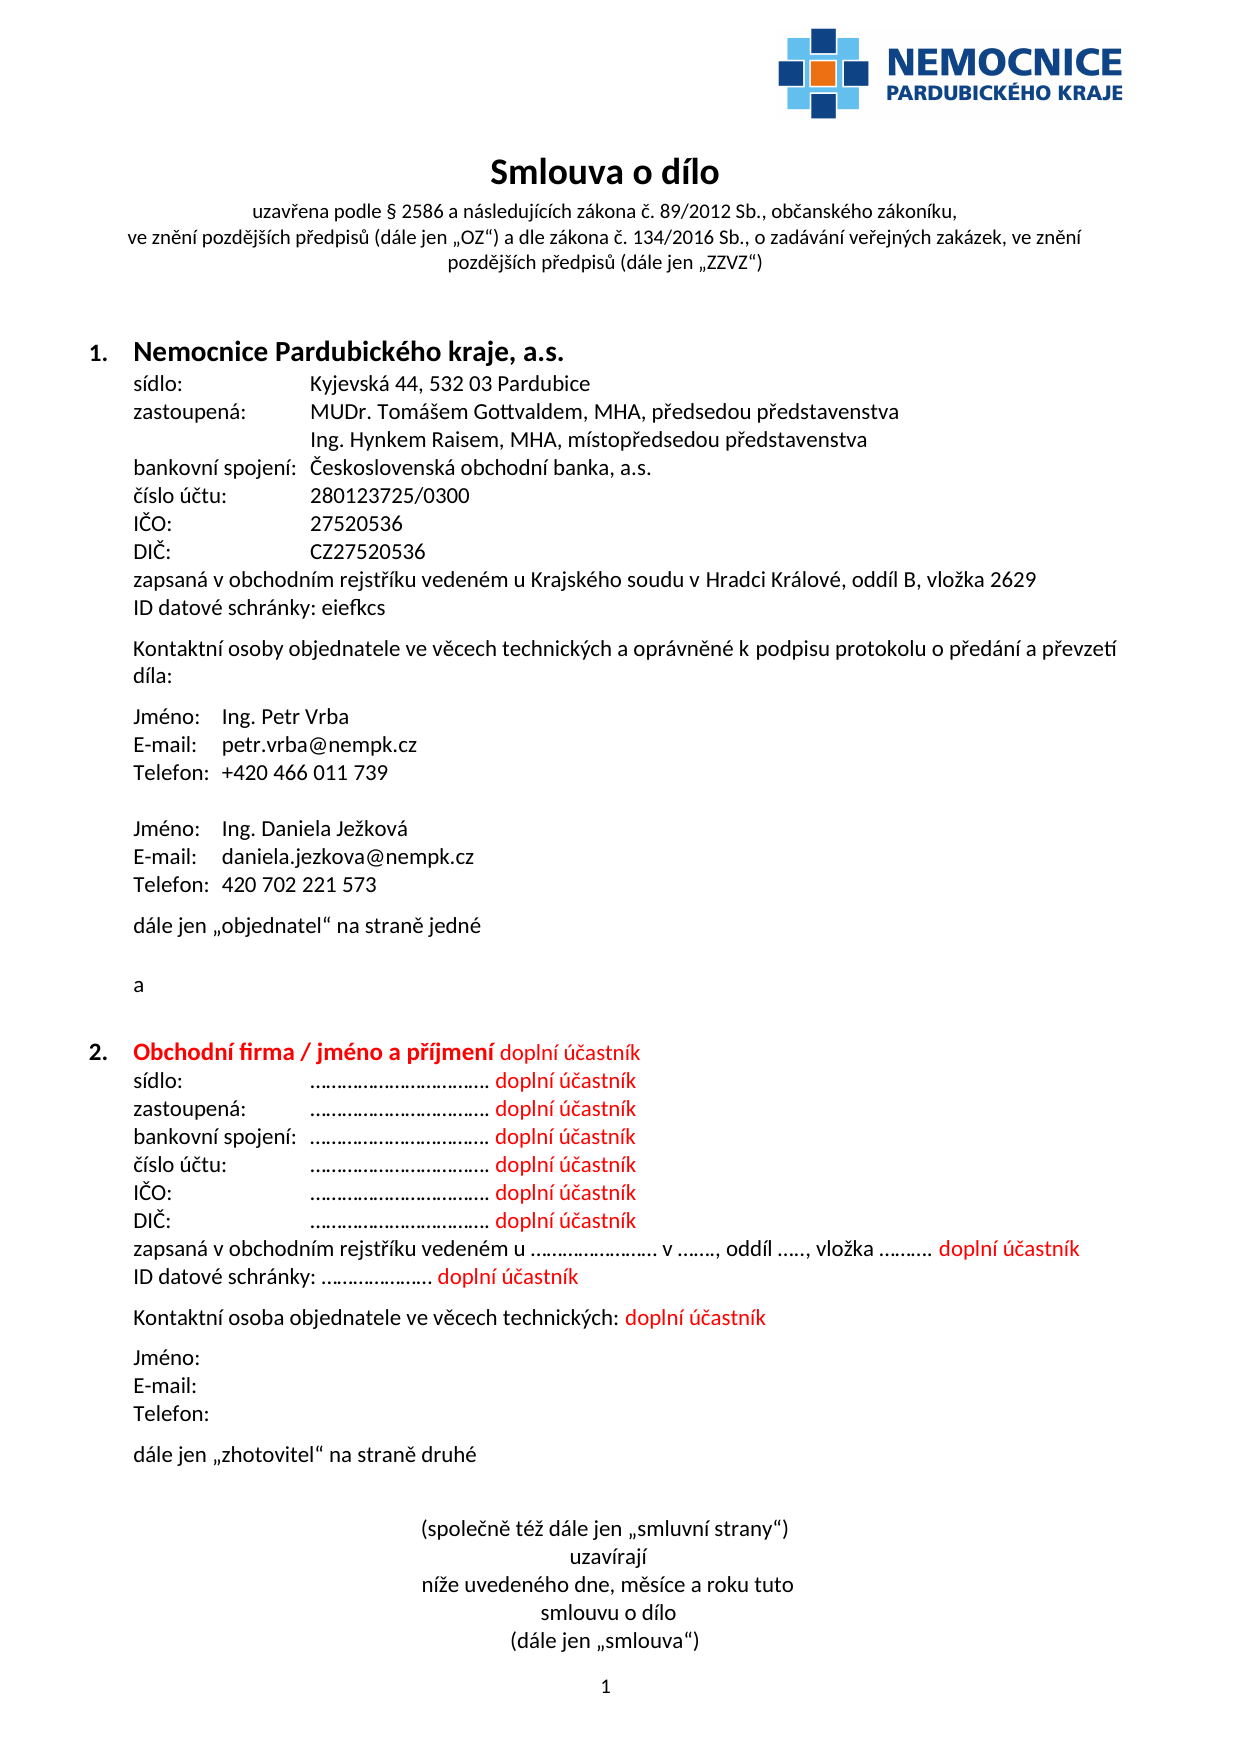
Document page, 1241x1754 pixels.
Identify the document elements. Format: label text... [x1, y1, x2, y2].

text ID datové schránky: ………………… doplní účastník [133, 1262, 1122, 1291]
text Jméno: [133, 1343, 1122, 1372]
text Kontaktní osoba objednatele ve věcech technických: doplní účastník [133, 1303, 1122, 1331]
text dále jen „zhotovitel“ na straně druhé [133, 1440, 1122, 1468]
text DIČ: CZ27520536 [89, 537, 1122, 565]
text níže uvedeného dne, měsíce a roku tuto smlouvu o dílo [380, 1570, 836, 1626]
text zastoupená: ……………………………. doplní účastník [89, 1094, 1122, 1122]
text sídlo: ……………………………. doplní účastník [133, 1066, 1122, 1094]
text zastoupená: MUDr. Tomášem Gottvaldem, MHA, předsedou představenstva [133, 397, 1122, 425]
text E-mail: [89, 1372, 1122, 1399]
text Jméno: Ing. Petr Vrba [133, 702, 1122, 730]
text (dále jen „smlouva“) [89, 1626, 1121, 1654]
list Nemocnice Pardubického kraje, a.s. [89, 333, 1122, 369]
text dále jen „objednatel“ na straně jedné [133, 911, 1122, 939]
text ID datové schránky: eiefkcs [133, 593, 1122, 621]
text Kontaktní osoby objednatele ve věcech technických a oprávněné k podpisu protokolu o předání a převzetí díla: [133, 634, 1122, 690]
text Telefon: +420 466 011 739 [133, 758, 1122, 786]
text číslo účtu: ……………………………. doplní účastník [133, 1150, 1122, 1178]
picture [777, 27, 1123, 120]
text zapsaná v obchodním rejstříku vedeném u …………………… v ……., oddíl ….., vložka ………. doplní účastník [133, 1234, 1122, 1262]
text sídlo: Kyjevská 44, 532 03 Pardubice [133, 369, 1122, 397]
text E-mail: petr.vrba@nempk.cz [133, 730, 1122, 758]
text (společně též dále jen „smluvní strany“) [89, 1514, 1121, 1542]
text IČO: ……………………………. doplní účastník [133, 1178, 1122, 1206]
text Telefon: 420 702 221 573 [133, 871, 1122, 898]
text Telefon: [89, 1399, 1122, 1428]
text ve znění pozdějších předpisů (dále jen „OZ“) a dle zákona č. 134/2016 Sb., o zadávání veřejných zakázek, ve znění pozdějších předpisů (dále jen „ZZVZ“) [89, 224, 1121, 275]
text uzavřena podle § 2586 a následujících zákona č. 89/2012 Sb., občanského zákoníku, [89, 199, 1121, 224]
text E-mail: daniela.jezkova@nempk.cz [133, 842, 1122, 871]
text DIČ: ……………………………. doplní účastník [89, 1206, 1122, 1234]
text Jméno: Ing. Daniela Ježková [133, 814, 1122, 842]
text zapsaná v obchodním rejstříku vedeném u Krajského soudu v Hradci Králové, oddíl B, vložka 2629 [133, 565, 1122, 593]
list Obchodní firma / jméno a příjmení doplní účastník [89, 1036, 1122, 1066]
text a [133, 970, 1122, 998]
text Ing. Hynkem Raisem, MHA, místopředsedou představenstva [236, 425, 1122, 453]
text bankovní spojení: Československá obchodní banka, a.s. [133, 453, 1122, 481]
text uzavírají [94, 1542, 1122, 1570]
text bankovní spojení: ……………………………. doplní účastník [89, 1122, 1122, 1150]
text Smlouva o dílo [89, 148, 1121, 193]
text číslo účtu: 280123725/0300 [133, 481, 1122, 509]
text IČO: 27520536 [133, 509, 1122, 537]
